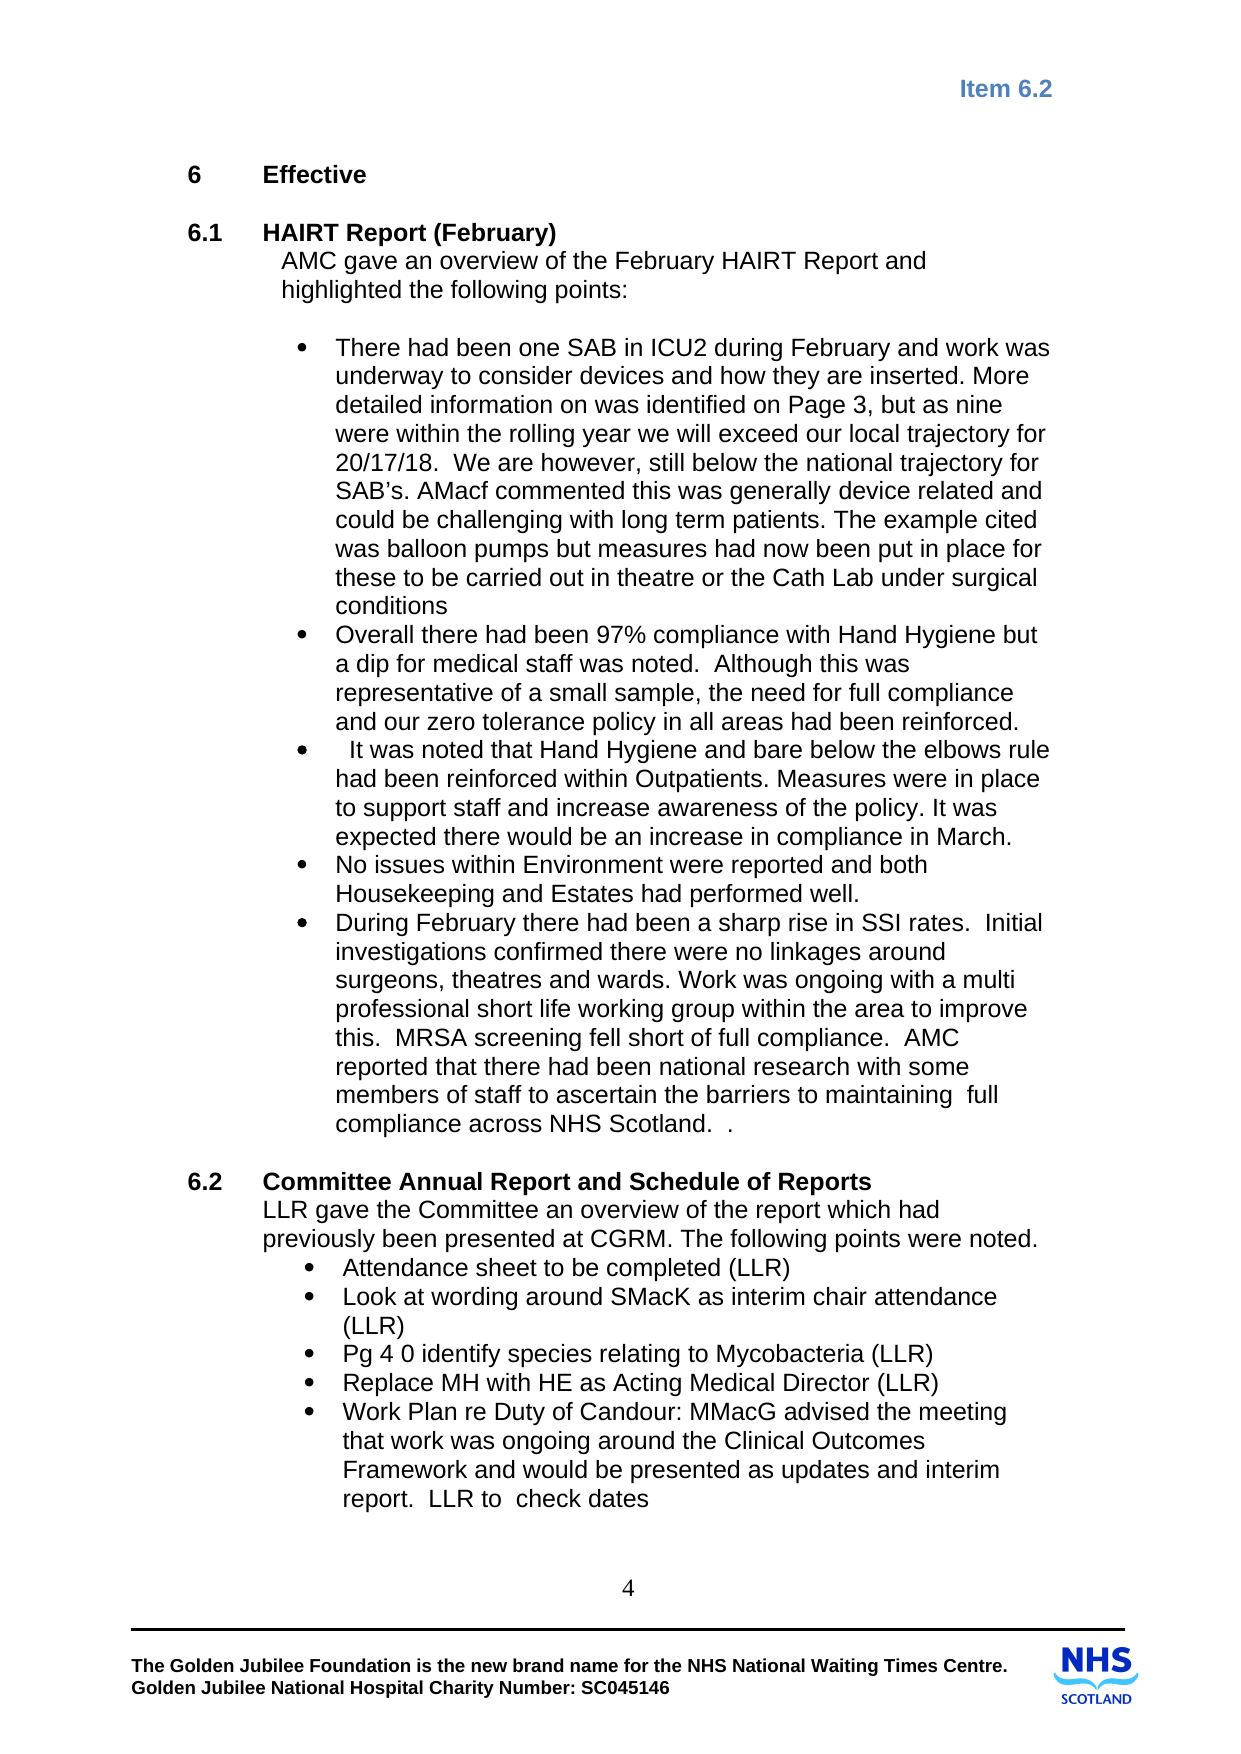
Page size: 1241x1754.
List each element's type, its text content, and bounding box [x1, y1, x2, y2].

list Effective [187, 160, 1052, 189]
text LLR gave the Committee an overview of the report which had previously been presented at CGRM. The following points were noted. [262, 1196, 1052, 1253]
list No issues within Environment were reported and both Housekeeping and Estates had performed well. [298, 850, 1052, 908]
list It was noted that Hand Hygiene and bare below the elbows rule had been reinforced within Outpatients. Measures were in place to support staff and increase awareness of the policy. It was expected there would be an increase in compliance in March. [298, 735, 1052, 850]
list HAIRT Report (February) [187, 217, 1052, 246]
list There had been one SAB in ICU2 during February and work was underway to consider devices and how they are inserted. More detailed information on was identified on Page 3, but as nine were within the rolling year we will exceed our local trajectory for 20/17/18. We are however, still below the national trajectory for SAB’s. AMacf commented this was generally device related and could be challenging with long term patients. The example cited was balloon pumps but measures had now been put in place for these to be carried out in theatre or the Cath Lab under surgical conditions [298, 332, 1052, 620]
list Committee Annual Report and Schedule of Reports [187, 1167, 1052, 1196]
list Pg 4 0 identify species relating to Mycobacteria (LLR) [305, 1339, 1052, 1368]
list Attendance sheet to be completed (LLR) [305, 1253, 1052, 1282]
list Overall there had been 97% compliance with Hand Hygiene but a dip for medical staff was noted. Although this was representative of a small sample, the need for full compliance and our zero tolerance policy in all areas had been reinforced. [298, 620, 1052, 735]
list Look at wording around SMacK as interim chair attendance (LLR) [305, 1282, 1052, 1339]
list Work Plan re Duty of Candour: MMacG advised the meeting that work was ongoing around the Clinical Outcomes Framework and would be presented as updates and interim report. LLR to check dates [305, 1397, 1052, 1512]
list During February there had been a sharp rise in SSI rates. Initial investigations confirmed there were no linkages around surgeons, theatres and wards. Work was ongoing with a multi professional short life working group within the area to improve this. MRSA screening fell short of full compliance. AMC reported that there had been national research with some members of staff to ascertain the barriers to maintaining full compliance across NHS Scotland. . [298, 908, 1052, 1138]
list Replace MH with HE as Acting Medical Director (LLR) [305, 1368, 1052, 1397]
text AMC gave an overview of the February HAIRT Report and highlighted the following points: [281, 246, 1052, 304]
picture [1053, 1647, 1139, 1704]
